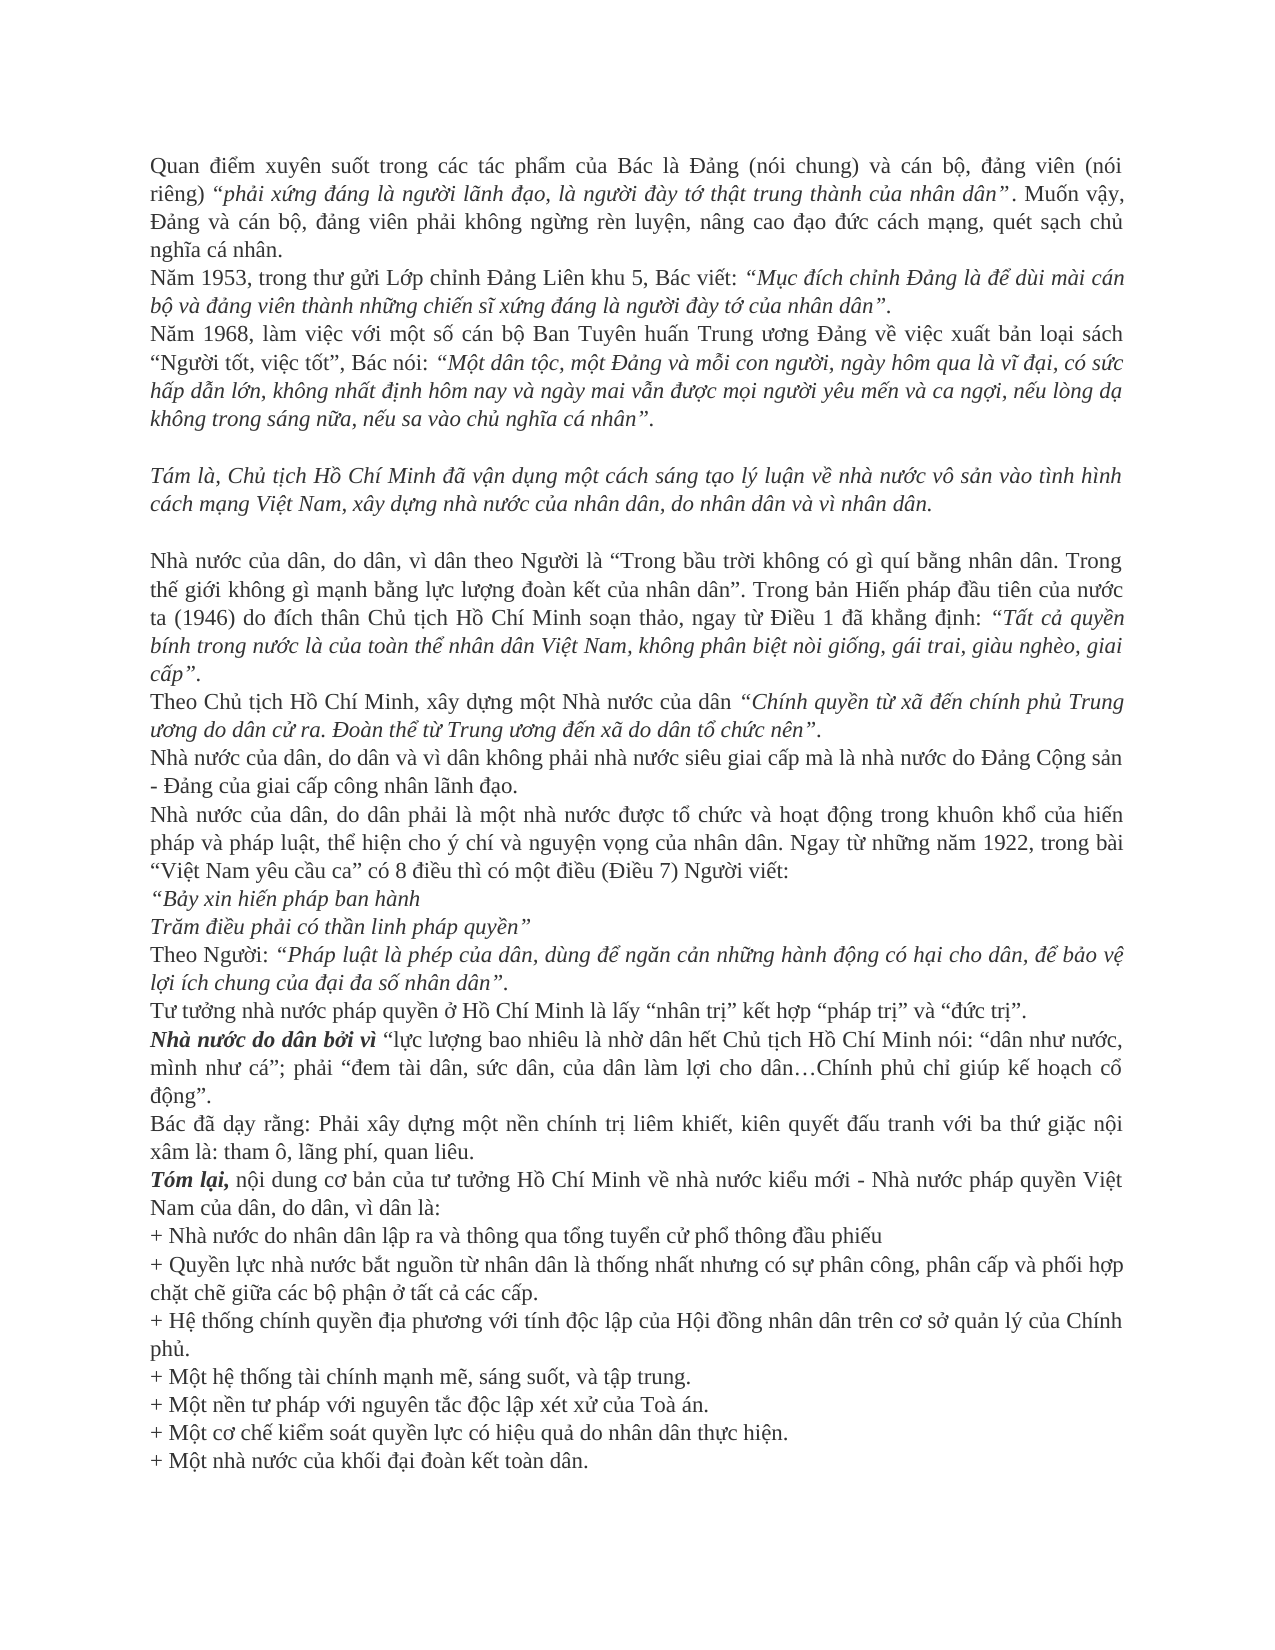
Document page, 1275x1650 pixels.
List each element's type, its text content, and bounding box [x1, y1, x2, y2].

text + Một nhà nước của khối đại đoàn kết toàn dân. [150, 1446, 1125, 1474]
text “Bảy xin hiến pháp ban hành [150, 883, 1125, 911]
text Trăm điều phải có thần linh pháp quyền” [150, 911, 1125, 939]
text Nhà nước của dân, do dân, vì dân theo Người là “Trong bầu trời không có gì quí bằng nhân dân. Trong thế giới không gì mạnh bằng lực lượng đoàn kết của nhân dân”. Trong bản Hiến pháp đầu tiên của nước ta (1946) do đích thân Chủ tịch Hồ Chí Minh soạn thảo, ngay từ Điều 1 đã khẳng định: “Tất cả quyền bính trong nước là của toàn thể nhân dân Việt Nam, không phân biệt nòi giống, gái trai, giàu nghèo, giai cấp”. [150, 546, 1125, 686]
text + Nhà nước do nhân dân lập ra và thông qua tổng tuyển cử phổ thông đầu phiếu [150, 1221, 1125, 1249]
text Nhà nước do dân bởi vì “lực lượng bao nhiêu là nhờ dân hết Chủ tịch Hồ Chí Minh nói: “dân như nước, mình như cá”; phải “đem tài dân, sức dân, của dân làm lợi cho dân…Chính phủ chỉ giúp kế hoạch cổ động”. [150, 1024, 1125, 1108]
text + Một hệ thống tài chính mạnh mẽ, sáng suốt, và tập trung. [150, 1361, 1125, 1389]
text Bác đã dạy rằng: Phải xây dựng một nền chính trị liêm khiết, kiên quyết đấu tranh với ba thứ giặc nội xâm là: tham ô, lãng phí, quan liêu. [150, 1108, 1125, 1164]
text Theo Người: “Pháp luật là phép của dân, dùng để ngăn cản những hành động có hại cho dân, để bảo vệ lợi ích chung của đại đa số nhân dân”. [150, 939, 1125, 996]
text Tám là, Chủ tịch Hồ Chí Minh đã vận dụng một cách sáng tạo lý luận về nhà nước vô sản vào tình hình cách mạng Việt Nam, xây dựng nhà nước của nhân dân, do nhân dân và vì nhân dân. [150, 460, 1125, 517]
text + Hệ thống chính quyền địa phương với tính độc lập của Hội đồng nhân dân trên cơ sở quản lý của Chính phủ. [150, 1305, 1125, 1361]
text Năm 1968, làm việc với một số cán bộ Ban Tuyên huấn Trung ương Ðảng về việc xuất bản loại sách “Người tốt, việc tốt”, Bác nói: “Một dân tộc, một Ðảng và mỗi con người, ngày hôm qua là vĩ đại, có sức hấp dẫn lớn, không nhất định hôm nay và ngày mai vẫn được mọi người yêu mến và ca ngợi, nếu lòng dạ không trong sáng nữa, nếu sa vào chủ nghĩa cá nhân”. [150, 319, 1125, 431]
text + Một cơ chế kiểm soát quyền lực có hiệu quả do nhân dân thực hiện. [150, 1418, 1125, 1446]
text Tư tưởng nhà nước pháp quyền ở Hồ Chí Minh là lấy “nhân trị” kết hợp “pháp trị” và “đức trị”. [150, 996, 1125, 1024]
text + Quyền lực nhà nước bắt nguồn từ nhân dân là thống nhất nhưng có sự phân công, phân cấp và phối hợp chặt chẽ giữa các bộ phận ở tất cả các cấp. [150, 1249, 1125, 1305]
text Nhà nước của dân, do dân phải là một nhà nước được tổ chức và hoạt động trong khuôn khổ của hiến pháp và pháp luật, thể hiện cho ý chí và nguyện vọng của nhân dân. Ngay từ những năm 1922, trong bài “Việt Nam yêu cầu ca” có 8 điều thì có một điều (Điều 7) Người viết: [150, 799, 1125, 883]
text Nhà nước của dân, do dân và vì dân không phải nhà nước siêu giai cấp mà là nhà nước do Đảng Cộng sản - Đảng của giai cấp công nhân lãnh đạo. [150, 743, 1125, 799]
text + Một nền tư pháp với nguyên tắc độc lập xét xử của Toà án. [150, 1389, 1125, 1418]
text Tóm lại, nội dung cơ bản của tư tưởng Hồ Chí Minh về nhà nước kiểu mới - Nhà nước pháp quyền Việt Nam của dân, do dân, vì dân là: [150, 1164, 1125, 1221]
text Năm 1953, trong thư gửi Lớp chỉnh Ðảng Liên khu 5, Bác viết: “Mục đích chỉnh Ðảng là để dùi mài cán bộ và đảng viên thành những chiến sĩ xứng đáng là người đày tớ của nhân dân”. [150, 262, 1125, 319]
text Quan điểm xuyên suốt trong các tác phẩm của Bác là Ðảng (nói chung) và cán bộ, đảng viên (nói riêng) “phải xứng đáng là người lãnh đạo, là người đày tớ thật trung thành của nhân dân”. Muốn vậy, Ðảng và cán bộ, đảng viên phải không ngừng rèn luyện, nâng cao đạo đức cách mạng, quét sạch chủ nghĩa cá nhân. [150, 150, 1125, 262]
text Theo Chủ tịch Hồ Chí Minh, xây dựng một Nhà nước của dân “Chính quyền từ xã đến chính phủ Trung ương do dân cử ra. Đoàn thể từ Trung ương đến xã do dân tổ chức nên”. [150, 686, 1125, 743]
